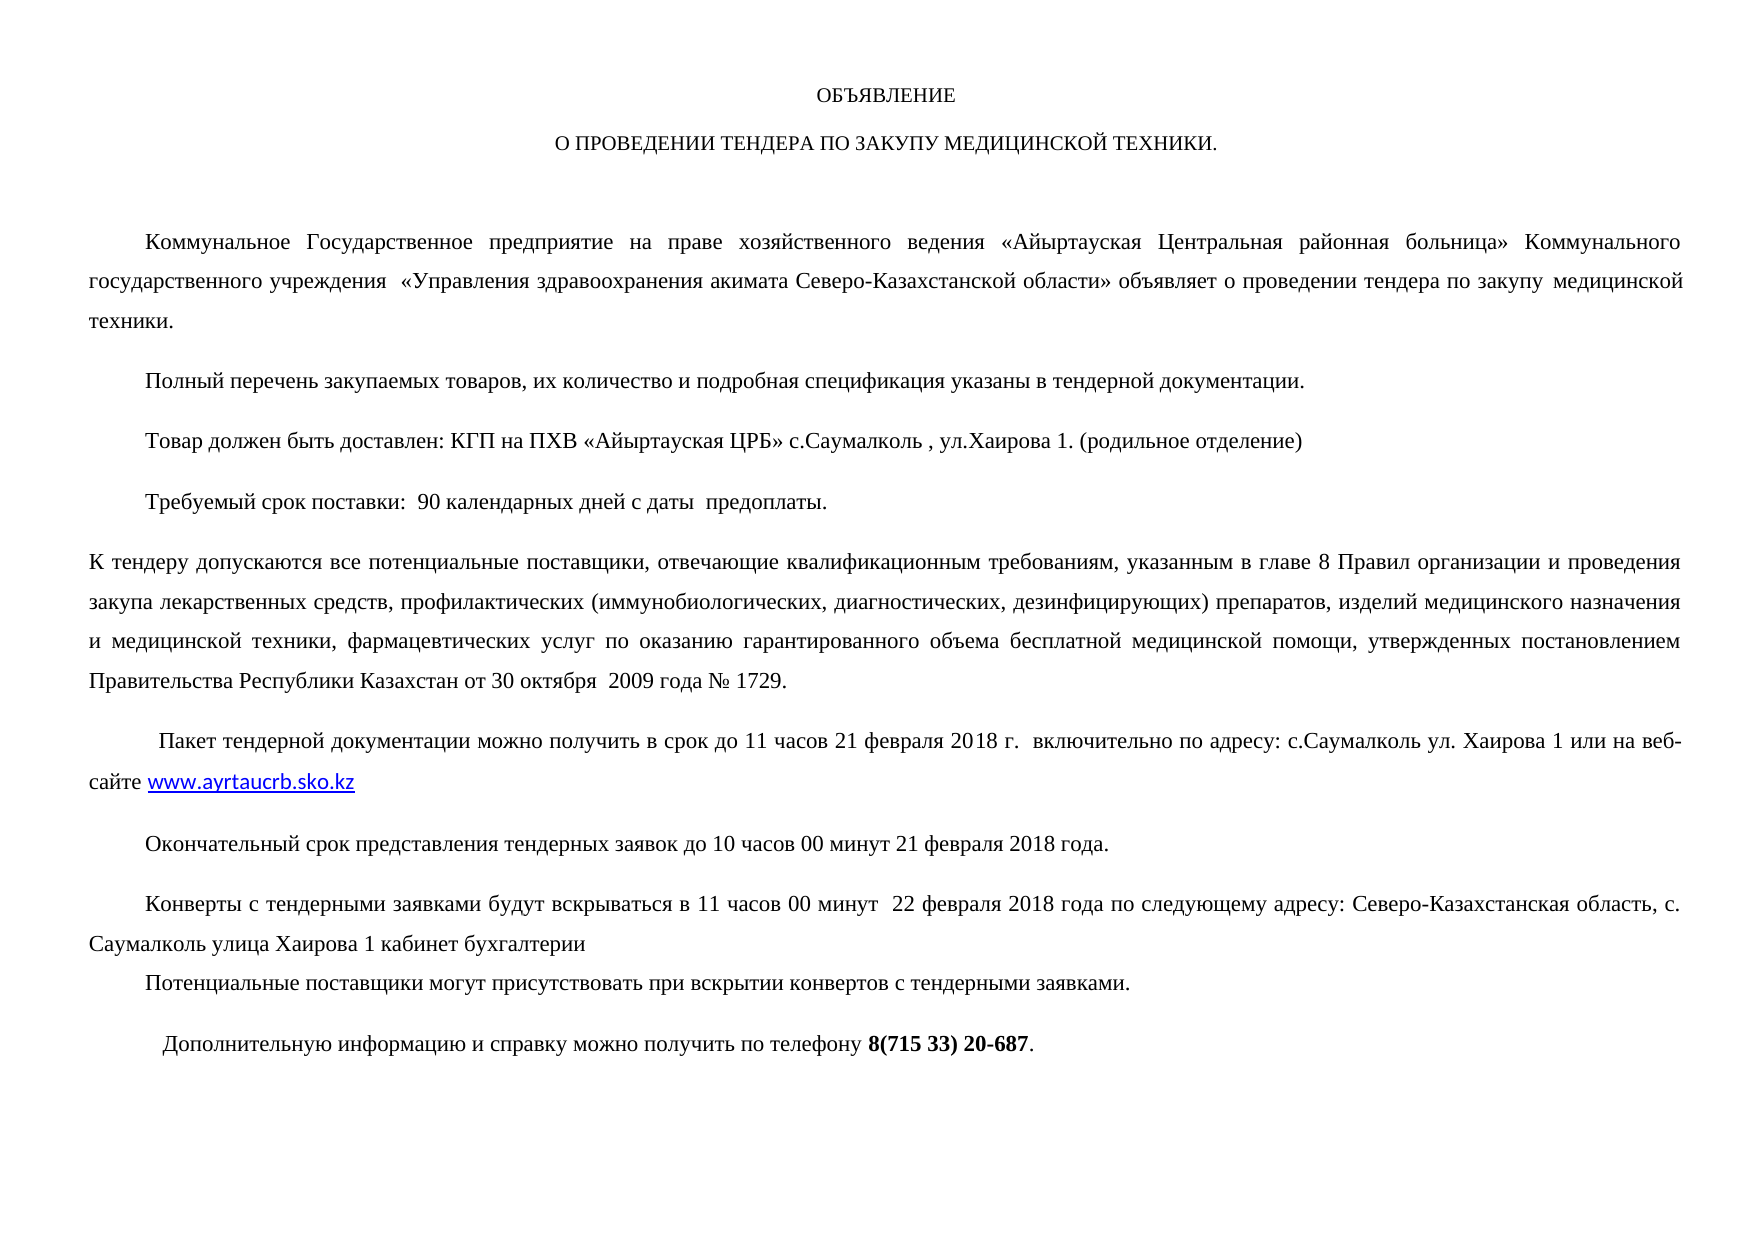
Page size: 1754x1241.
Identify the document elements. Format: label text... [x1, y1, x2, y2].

text К тендеру допускаются все потенциальные поставщики, отвечающие квалификационным требованиям, указанным в главе 8 Правил организации и проведения закупа лекарственных средств, профилактических (иммунобиологических, диагностических, дезинфицирующих) препаратов, изделий медицинского назначения и медицинской техники, фармацевтических услуг по оказанию гарантированного объема бесплатной медицинской помощи, утвержденных постановлением Правительства Республики Казахстан от 30 октября 2009 года № 1729. [89, 548, 1683, 693]
text О ПРОВЕДЕНИИ ТЕНДЕРА ПО ЗАКУПУ МЕДИЦИНСКОЙ ТЕХНИКИ. [89, 131, 1683, 155]
text Конверты с тендерными заявками будут вскрываться в 11 часов 00 минут 22 февраля 2018 года по следующему адресу: Северо-Казахстанская область, с. Саумалколь улица Хаирова 1 кабинет бухгалтерии [89, 890, 1683, 956]
text ОБЪЯВЛЕНИЕ [89, 83, 1683, 107]
text Потенциальные поставщики могут присутствовать при вскрытии конвертов с тендерными заявками. [89, 969, 1683, 996]
text Требуемый срок поставки: 90 календарных дней с даты предоплаты. [89, 488, 1683, 514]
text Окончательный срок представления тендерных заявок до 10 часов 00 минут 21 февраля 2018 года. [89, 830, 1683, 856]
text Дополнительную информацию и справку можно получить по телефону 8(715 33) 20-687. [89, 1030, 1683, 1056]
text Коммунальное Государственное предприятие на праве хозяйственного ведения «Айыртауская Центральная районная больница» Коммунального государственного учреждения «Управления здравоохранения акимата Северо-Казахстанской области» объявляет о проведении тендера по закупу медицинской техники. [89, 228, 1683, 333]
text Полный перечень закупаемых товаров, их количество и подробная спецификация указаны в тендерной документации. [89, 367, 1683, 394]
text Товар должен быть доставлен: КГП на ПХВ «Айыртауская ЦРБ» с.Саумалколь , ул.Хаирова 1. (родильное отделение) [89, 428, 1683, 454]
text Пакет тендерной документации можно получить в срок до 11 часов 21 февраля 2018 г. включительно по адресу: с.Саумалколь ул. Хаирова 1 или на веб-сайте www.ayrtaucrb.sko.kz [89, 727, 1683, 795]
